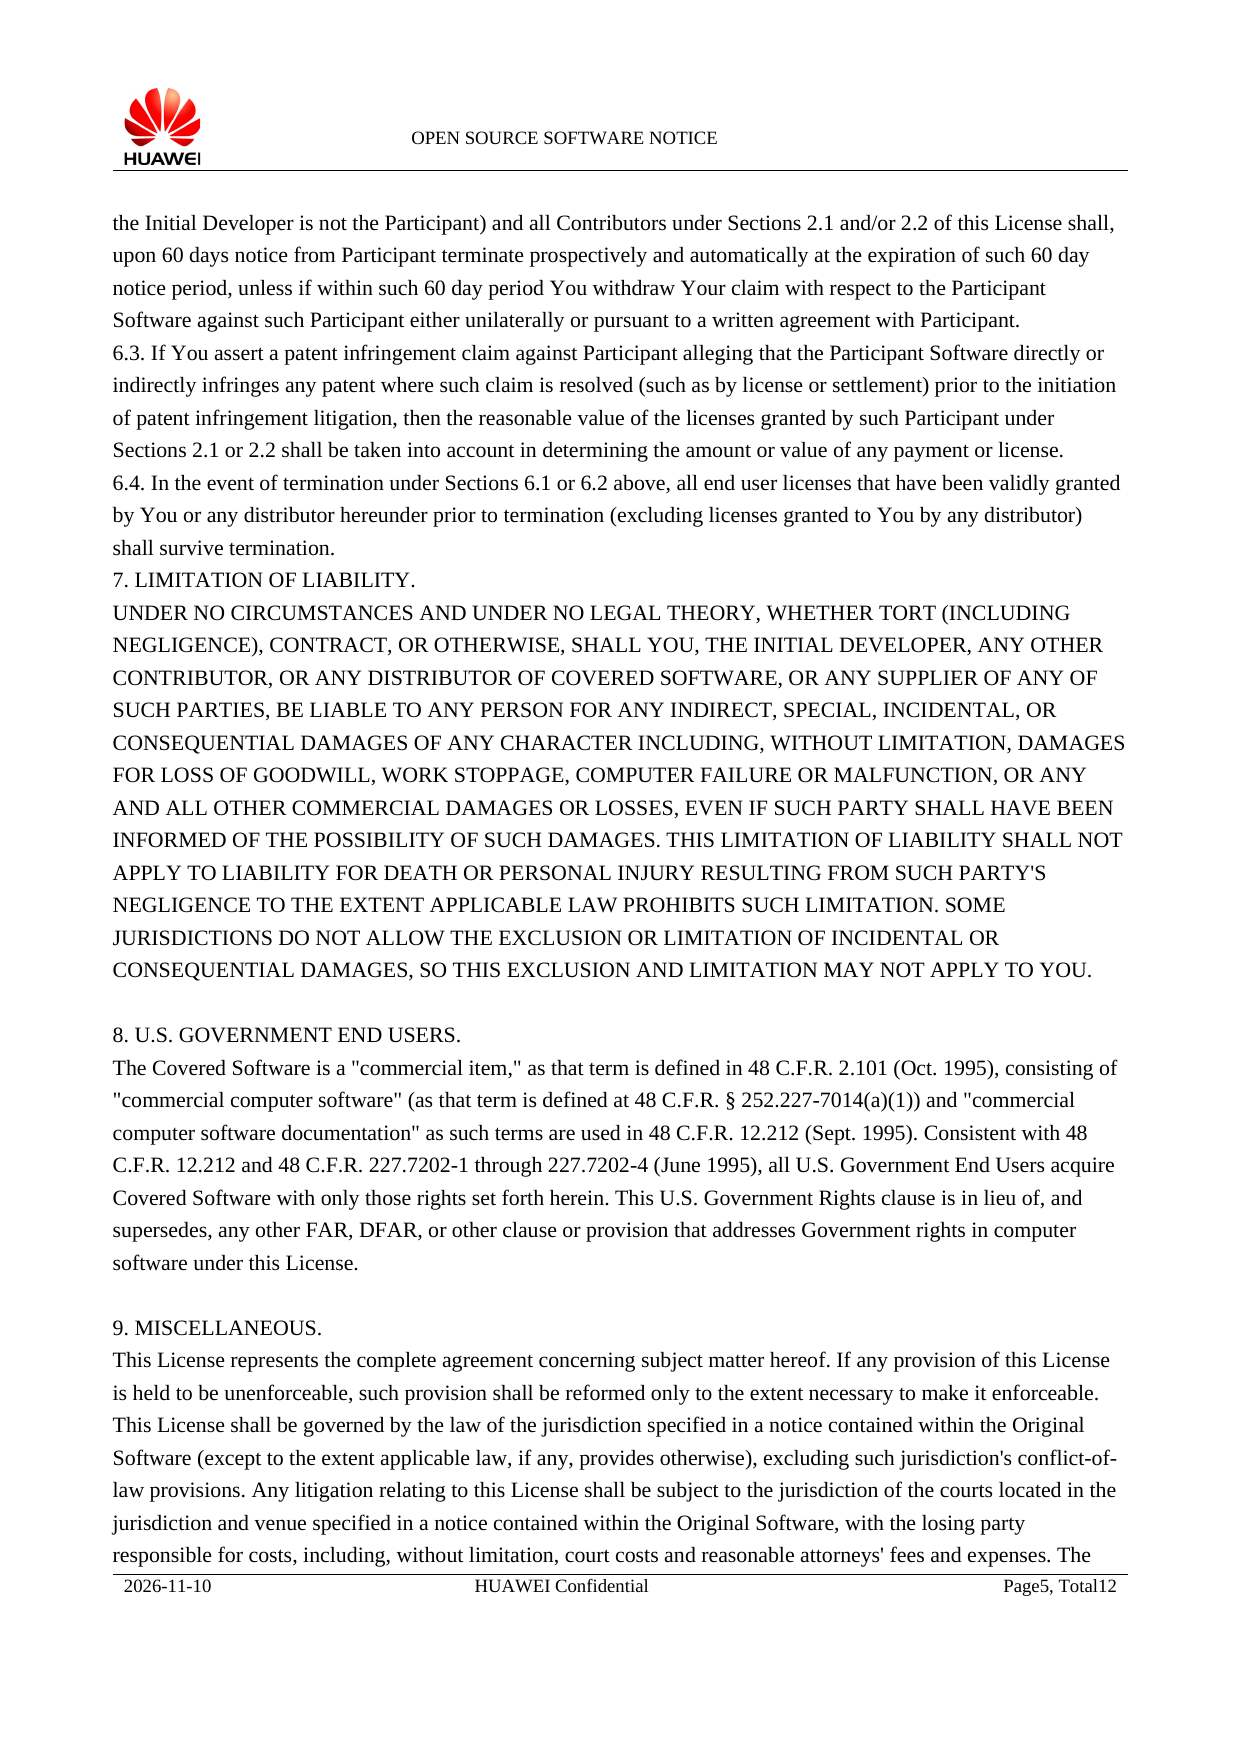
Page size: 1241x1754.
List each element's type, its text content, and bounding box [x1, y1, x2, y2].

text The Covered Software is a "commercial item," as that term is defined in 48 C.F.R. 2.101 (Oct. 1995), consisting of "commercial computer software" (as that term is defined at 48 C.F.R. § 252.227-7014(a)(1)) and "commercial computer software documentation" as such terms are used in 48 C.F.R. 12.212 (Sept. 1995). Consistent with 48 C.F.R. 12.212 and 48 C.F.R. 227.7202-1 through 227.7202-4 (June 1995), all U.S. Government End Users acquire Covered Software with only those rights set forth herein. This U.S. Government Rights clause is in lieu of, and supersedes, any other FAR, DFAR, or other clause or provision that addresses Government rights in computer software under this License. [112, 1051, 1128, 1279]
text 6.3. If You assert a patent infringement claim against Participant alleging that the Participant Software directly or indirectly infringes any patent where such claim is resolved (such as by license or settlement) prior to the initiation of patent infringement litigation, then the reasonable value of the licenses granted by such Participant under Sections 2.1 or 2.2 shall be taken into account in determining the amount or value of any payment or license. [112, 336, 1128, 466]
text 9. MISCELLANEOUS. [112, 1311, 1128, 1344]
text 6.4. In the event of termination under Sections 6.1 or 6.2 above, all end user licenses that have been validly granted by You or any distributor hereunder prior to termination (excluding licenses granted to You by any distributor) shall survive termination. [112, 466, 1128, 564]
picture [124, 88, 201, 165]
text UNDER NO CIRCUMSTANCES AND UNDER NO LEGAL THEORY, WHETHER TORT (INCLUDING NEGLIGENCE), CONTRACT, OR OTHERWISE, SHALL YOU, THE INITIAL DEVELOPER, ANY OTHER CONTRIBUTOR, OR ANY DISTRIBUTOR OF COVERED SOFTWARE, OR ANY SUPPLIER OF ANY OF SUCH PARTIES, BE LIABLE TO ANY PERSON FOR ANY INDIRECT, SPECIAL, INCIDENTAL, OR CONSEQUENTIAL DAMAGES OF ANY CHARACTER INCLUDING, WITHOUT LIMITATION, DAMAGES FOR LOSS OF GOODWILL, WORK STOPPAGE, COMPUTER FAILURE OR MALFUNCTION, OR ANY AND ALL OTHER COMMERCIAL DAMAGES OR LOSSES, EVEN IF SUCH PARTY SHALL HAVE BEEN INFORMED OF THE POSSIBILITY OF SUCH DAMAGES. THIS LIMITATION OF LIABILITY SHALL NOT APPLY TO LIABILITY FOR DEATH OR PERSONAL INJURY RESULTING FROM SUCH PARTY'S NEGLIGENCE TO THE EXTENT APPLICABLE LAW PROHIBITS SUCH LIMITATION. SOME JURISDICTIONS DO NOT ALLOW THE EXCLUSION OR LIMITATION OF INCIDENTAL OR CONSEQUENTIAL DAMAGES, SO THIS EXCLUSION AND LIMITATION MAY NOT APPLY TO YOU. [112, 596, 1128, 986]
text 7. LIMITATION OF LIABILITY. [112, 564, 1128, 596]
text 8. U.S. GOVERNMENT END USERS. [112, 1019, 1128, 1051]
